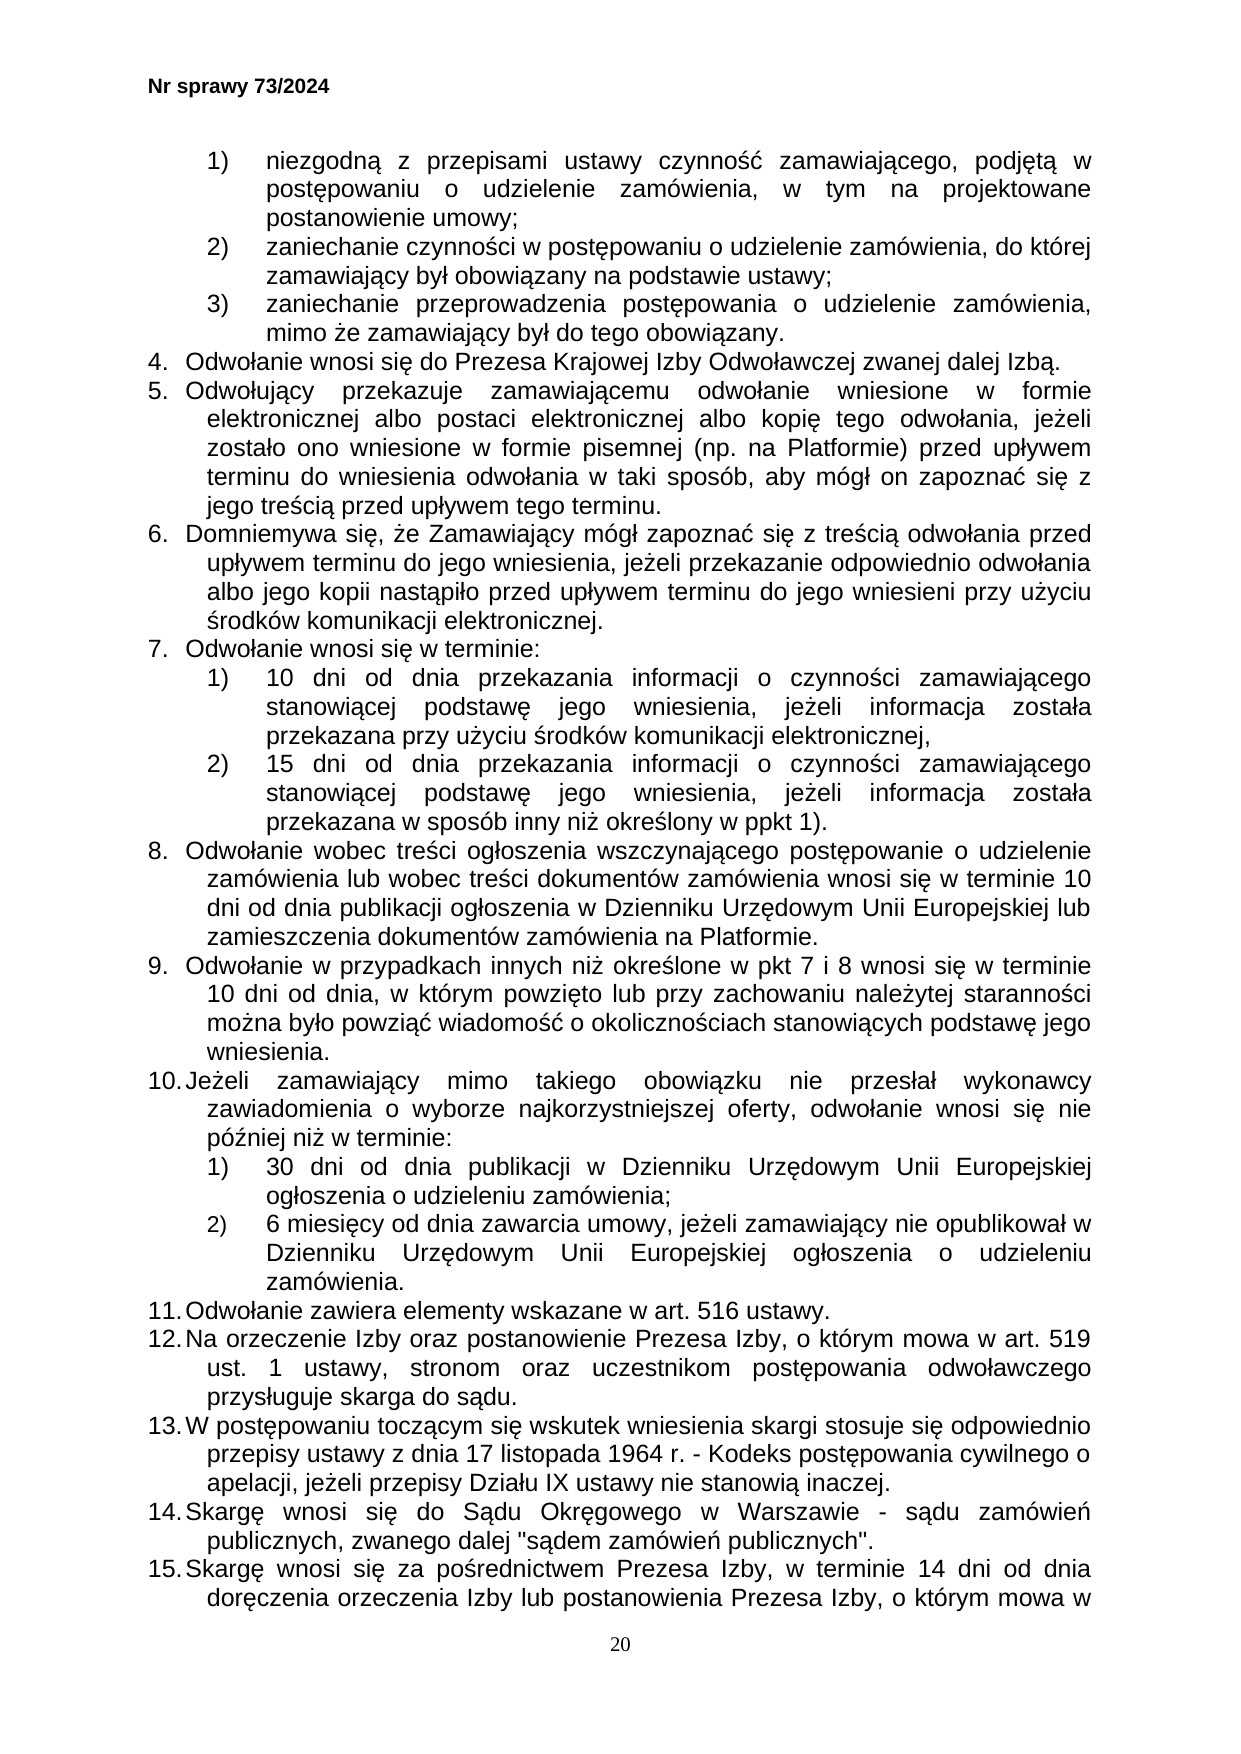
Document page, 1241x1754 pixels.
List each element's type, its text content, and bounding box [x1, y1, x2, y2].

list Odwołanie wnosi się do Prezesa Krajowej Izby Odwoławczej zwanej dalej Izbą. [148, 347, 1093, 376]
list 30 dni od dnia publikacji w Dzienniku Urzędowym Unii Europejskiej ogłoszenia o udzieleniu zamówienia; [207, 1152, 1093, 1209]
list Odwołanie zawiera elementy wskazane w art. 516 ustawy. [148, 1296, 1093, 1324]
list Odwołanie wnosi się w terminie: [148, 634, 1093, 663]
list W postępowaniu toczącym się wskutek wniesienia skargi stosuje się odpowiednio przepisy ustawy z dnia 17 listopada 1964 r. - Kodeks postępowania cywilnego o apelacji, jeżeli przepisy Działu IX ustawy nie stanowią inaczej. [148, 1411, 1093, 1497]
list 15 dni od dnia przekazania informacji o czynności zamawiającego stanowiącej podstawę jego wniesienia, jeżeli informacja została przekazana w sposób inny niż określony w ppkt 1). [207, 749, 1093, 836]
list Na orzeczenie Izby oraz postanowienie Prezesa Izby, o którym mowa w art. 519 ust. 1 ustawy, stronom oraz uczestnikom postępowania odwoławczego przysługuje skarga do sądu. [148, 1324, 1093, 1411]
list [148, 1554, 1093, 1612]
list Odwołanie wobec treści ogłoszenia wszczynającego postępowanie o udzielenie zamówienia lub wobec treści dokumentów zamówienia wnosi się w terminie 10 dni od dnia publikacji ogłoszenia w Dzienniku Urzędowym Unii Europejskiej lub zamieszczenia dokumentów zamówienia na Platformie. [148, 836, 1093, 951]
list zaniechanie czynności w postępowaniu o udzielenie zamówienia, do której zamawiający był obowiązany na podstawie ustawy; [207, 232, 1093, 289]
list 10 dni od dnia przekazania informacji o czynności zamawiającego stanowiącej podstawę jego wniesienia, jeżeli informacja została przekazana przy użyciu środków komunikacji elektronicznej, [207, 663, 1093, 749]
list Odwołujący przekazuje zamawiającemu odwołanie wniesione w formie elektronicznej albo postaci elektronicznej albo kopię tego odwołania, jeżeli zostało ono wniesione w formie pisemnej (np. na Platformie) przed upływem terminu do wniesienia odwołania w taki sposób, aby mógł on zapoznać się z jego treścią przed upływem tego terminu. [148, 376, 1093, 519]
list Skargę wnosi się do Sądu Okręgowego w Warszawie - sądu zamówień publicznych, zwanego dalej "sądem zamówień publicznych". [148, 1497, 1093, 1554]
list Domniemywa się, że Zamawiający mógł zapoznać się z treścią odwołania przed upływem terminu do jego wniesienia, jeżeli przekazanie odpowiednio odwołania albo jego kopii nastąpiło przed upływem terminu do jego wniesieni przy użyciu środków komunikacji elektronicznej. [148, 519, 1093, 634]
list Jeżeli zamawiający mimo takiego obowiązku nie przesłał wykonawcy zawiadomienia o wyborze najkorzystniejszej oferty, odwołanie wnosi się nie później niż w terminie: [148, 1066, 1093, 1152]
list zaniechanie przeprowadzenia postępowania o udzielenie zamówienia, mimo że zamawiający był do tego obowiązany. [207, 289, 1093, 347]
list 6 miesięcy od dnia zawarcia umowy, jeżeli zamawiający nie opublikował w Dzienniku Urzędowym Unii Europejskiej ogłoszenia o udzieleniu zamówienia. [207, 1209, 1093, 1296]
list niezgodną z przepisami ustawy czynność zamawiającego, podjętą w postępowaniu o udzielenie zamówienia, w tym na projektowane postanowienie umowy; [207, 146, 1093, 232]
list Odwołanie w przypadkach innych niż określone w pkt 7 i 8 wnosi się w terminie 10 dni od dnia, w którym powzięto lub przy zachowaniu należytej staranności można było powziąć wiadomość o okolicznościach stanowiących podstawę jego wniesienia. [148, 951, 1093, 1066]
